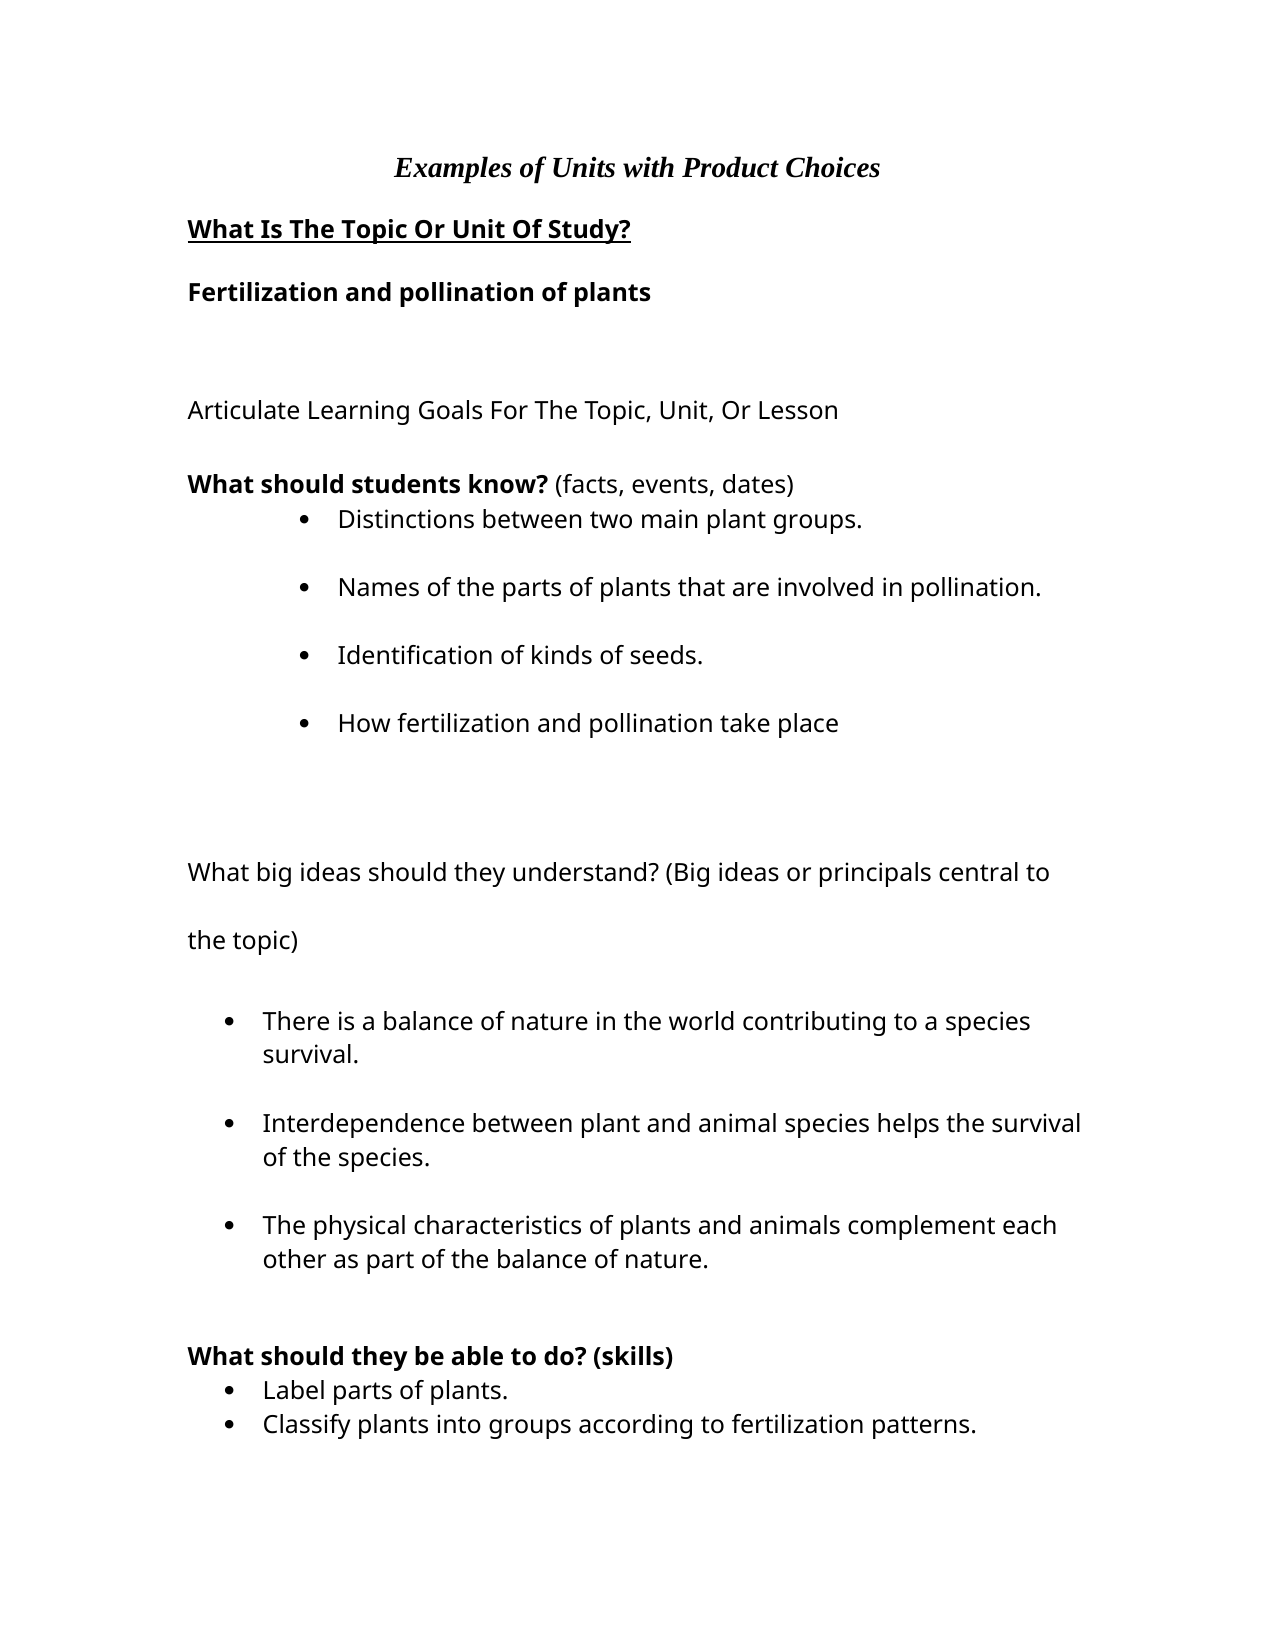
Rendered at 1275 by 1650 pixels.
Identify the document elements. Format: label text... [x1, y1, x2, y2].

text What should students know? (facts, events, dates) [187, 467, 1087, 501]
list Distinctions between two main plant groups. [300, 501, 1087, 535]
list How fertilization and pollination take place [300, 706, 1087, 740]
text What should they be able to do? (skills) [187, 1338, 1087, 1372]
text Fertilization and pollination of plants [187, 275, 1087, 309]
list Classify plants into groups according to fertilization patterns. [225, 1407, 1087, 1441]
list Interdependence between plant and animal species helps the survival of the species. [225, 1105, 1087, 1173]
title Examples of Units with Product Choices [187, 150, 1087, 183]
list There is a balance of nature in the world contributing to a species survival. [225, 1003, 1087, 1071]
list The physical characteristics of plants and animals complement each other as part of the balance of nature. [225, 1207, 1087, 1276]
list Names of the parts of plants that are involved in pollination. [300, 569, 1087, 603]
list Label parts of plants. [225, 1372, 1087, 1407]
text What big ideas should they understand? (Big ideas or principals central to the topic) [187, 854, 1087, 957]
list Identification of kinds of seeds. [300, 637, 1087, 672]
subtitle Articulate Learning Goals For The Topic, Unit, Or Lesson [187, 393, 1087, 427]
text What Is The Topic Or Unit Of Study? [187, 212, 1087, 246]
